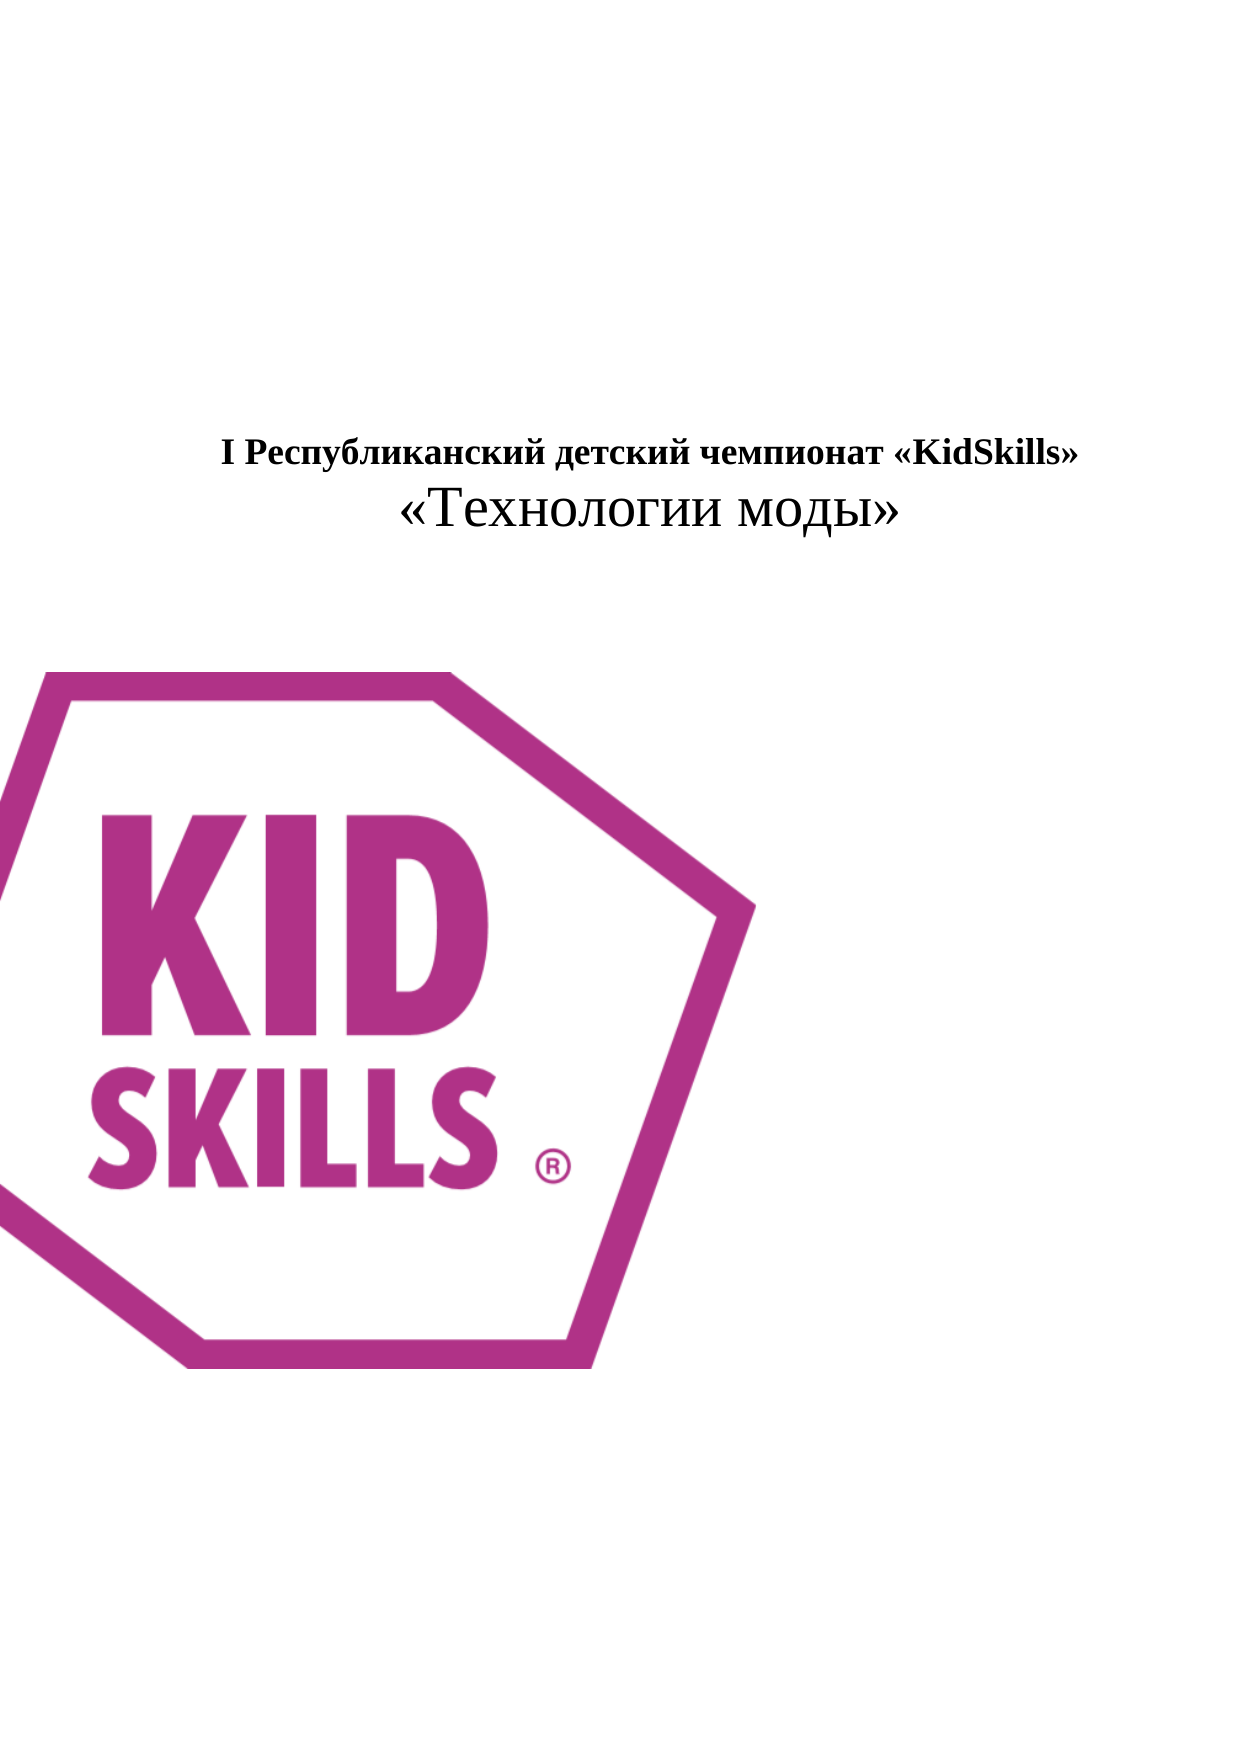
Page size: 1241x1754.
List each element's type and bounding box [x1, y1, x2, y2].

picture [0, 672, 757, 1369]
